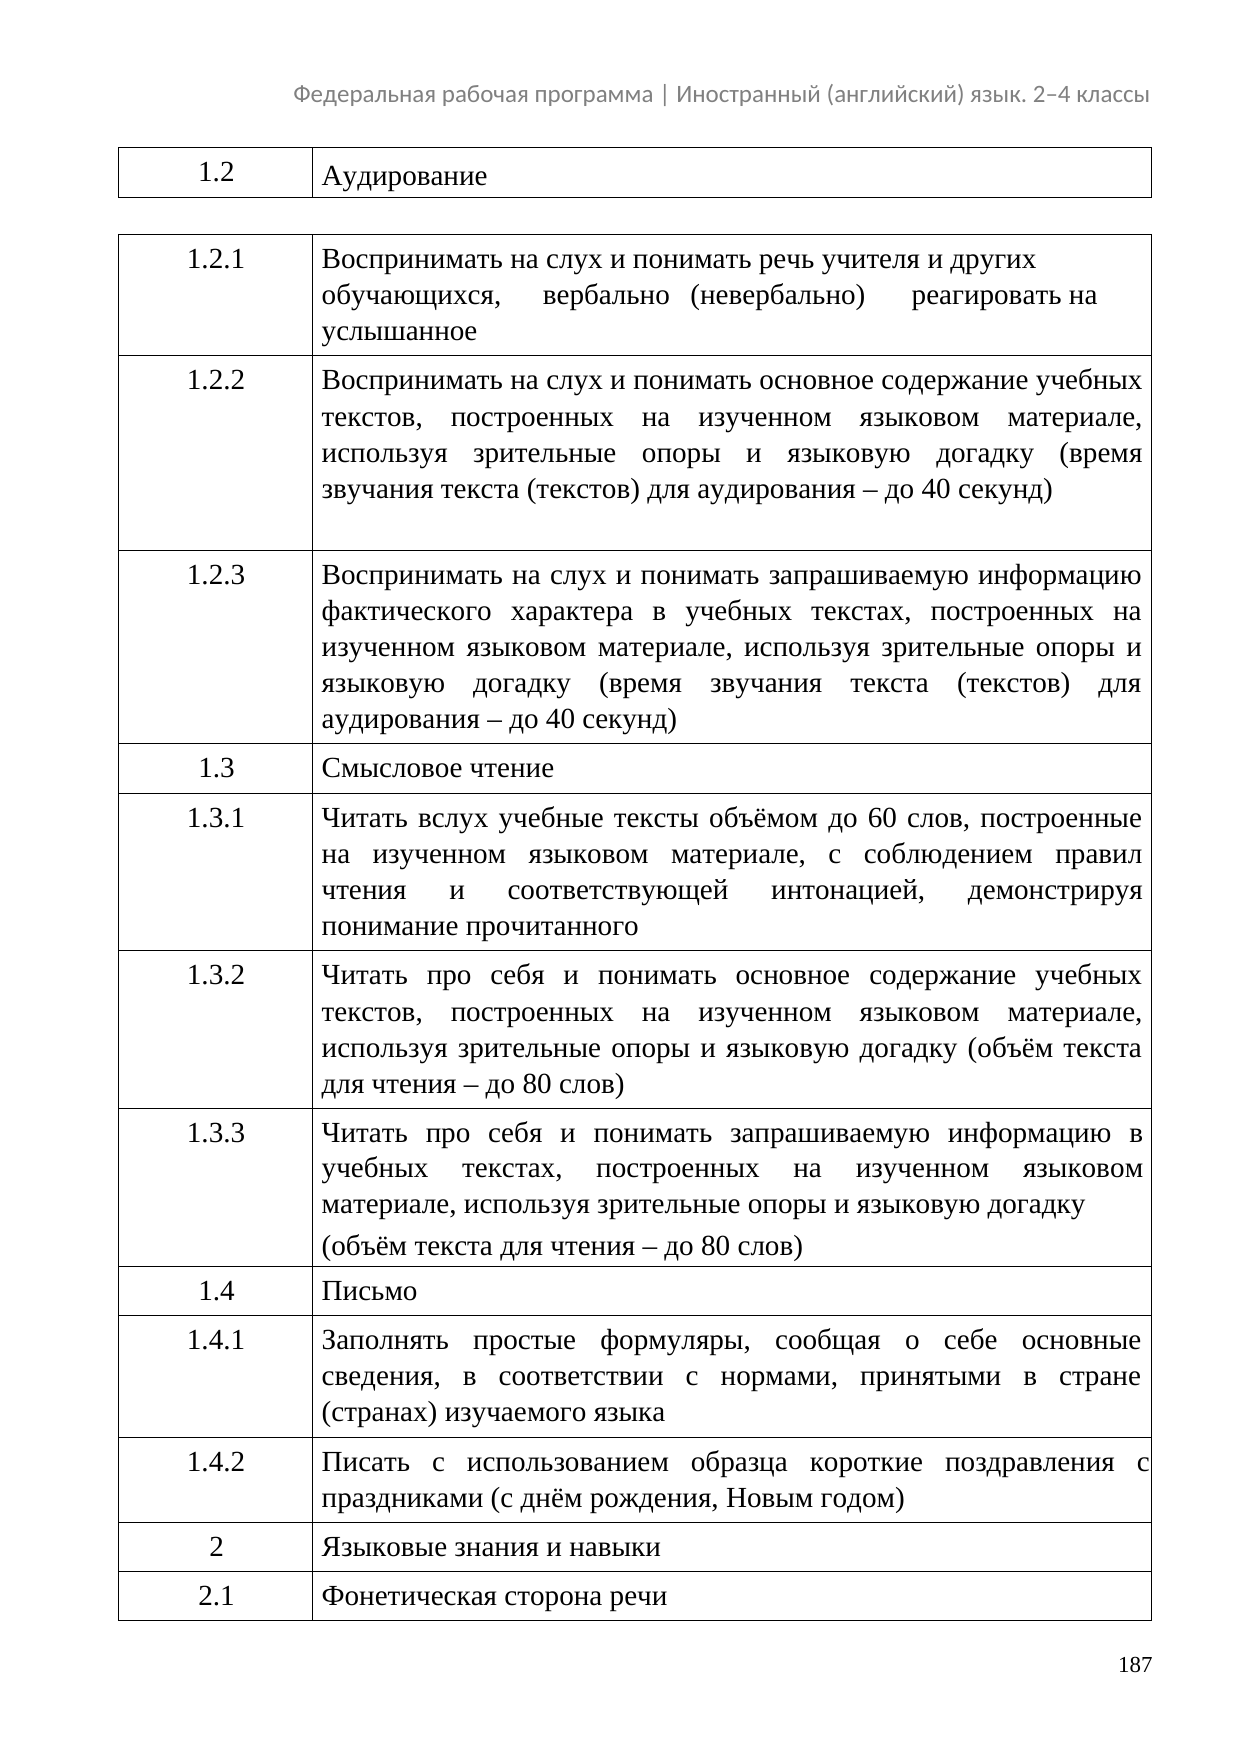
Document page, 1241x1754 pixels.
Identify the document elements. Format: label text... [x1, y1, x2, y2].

table_cell Читать про себя и понимать запрашиваемую информацию в учебных текстах, построенных на изученном языковом материале, используя зрительные опоры и языковую догадку (объём текста для чтения – до 80 слов) [313, 1109, 1151, 1266]
table_cell 1.3.1 [119, 794, 312, 950]
table_cell 1.4 [119, 1267, 312, 1315]
table_cell 1.2.3 [119, 551, 312, 743]
table_cell 1.3.2 [119, 951, 312, 1108]
table_cell Писать с использованием образца короткие поздравления с праздниками (с днём рождения, Новым годом) [313, 1438, 1151, 1522]
table_cell 2 [119, 1523, 312, 1571]
table_cell Аудирование [313, 148, 1151, 197]
table_cell Языковые знания и навыки [313, 1523, 1151, 1571]
table_cell Читать про себя и понимать основное содержание учебных текстов, построенных на изученном языковом материале, используя зрительные опоры и языковую догадку (объём текста для чтения – до 80 слов) [313, 951, 1151, 1108]
table_cell 1.3.3 [119, 1109, 312, 1266]
table_cell 1.3 [119, 744, 312, 793]
table_cell 1.2 [119, 148, 312, 197]
table_cell Читать вслух учебные тексты объёмом до 60 слов, построенные на изученном языковом материале, с соблюдением правил чтения и соответствующей интонацией, демонстрируя понимание прочитанного [313, 794, 1151, 950]
table_cell Заполнять простые формуляры, сообщая о себе основные сведения, в соответствии с нормами, принятыми в стране (странах) изучаемого языка [313, 1316, 1151, 1436]
table_cell Письмо [313, 1267, 1151, 1315]
table_header Воспринимать на слух и понимать речь учителя и других обучающихся, вербально (невербально) реагировать на услышанное [313, 235, 1151, 355]
table_cell 1.4.1 [119, 1316, 312, 1436]
table_header 1.2.1 [119, 235, 312, 355]
table_cell 1.2.2 [119, 356, 312, 549]
table_cell 1.4.2 [119, 1438, 312, 1522]
table_cell Воспринимать на слух и понимать запрашиваемую информацию фактического характера в учебных текстах, построенных на изученном языковом материале, используя зрительные опоры и языковую догадку (время звучания текста (текстов) для аудирования – до 40 секунд) [313, 551, 1151, 743]
table_cell Фонетическая сторона речи [313, 1572, 1151, 1620]
table_cell Смысловое чтение [313, 744, 1151, 793]
table_cell Воспринимать на слух и понимать основное содержание учебных текстов, построенных на изученном языковом материале, используя зрительные опоры и языковую догадку (время звучания текста (текстов) для аудирования – до 40 секунд) [313, 356, 1151, 549]
table_cell 2.1 [119, 1572, 312, 1620]
